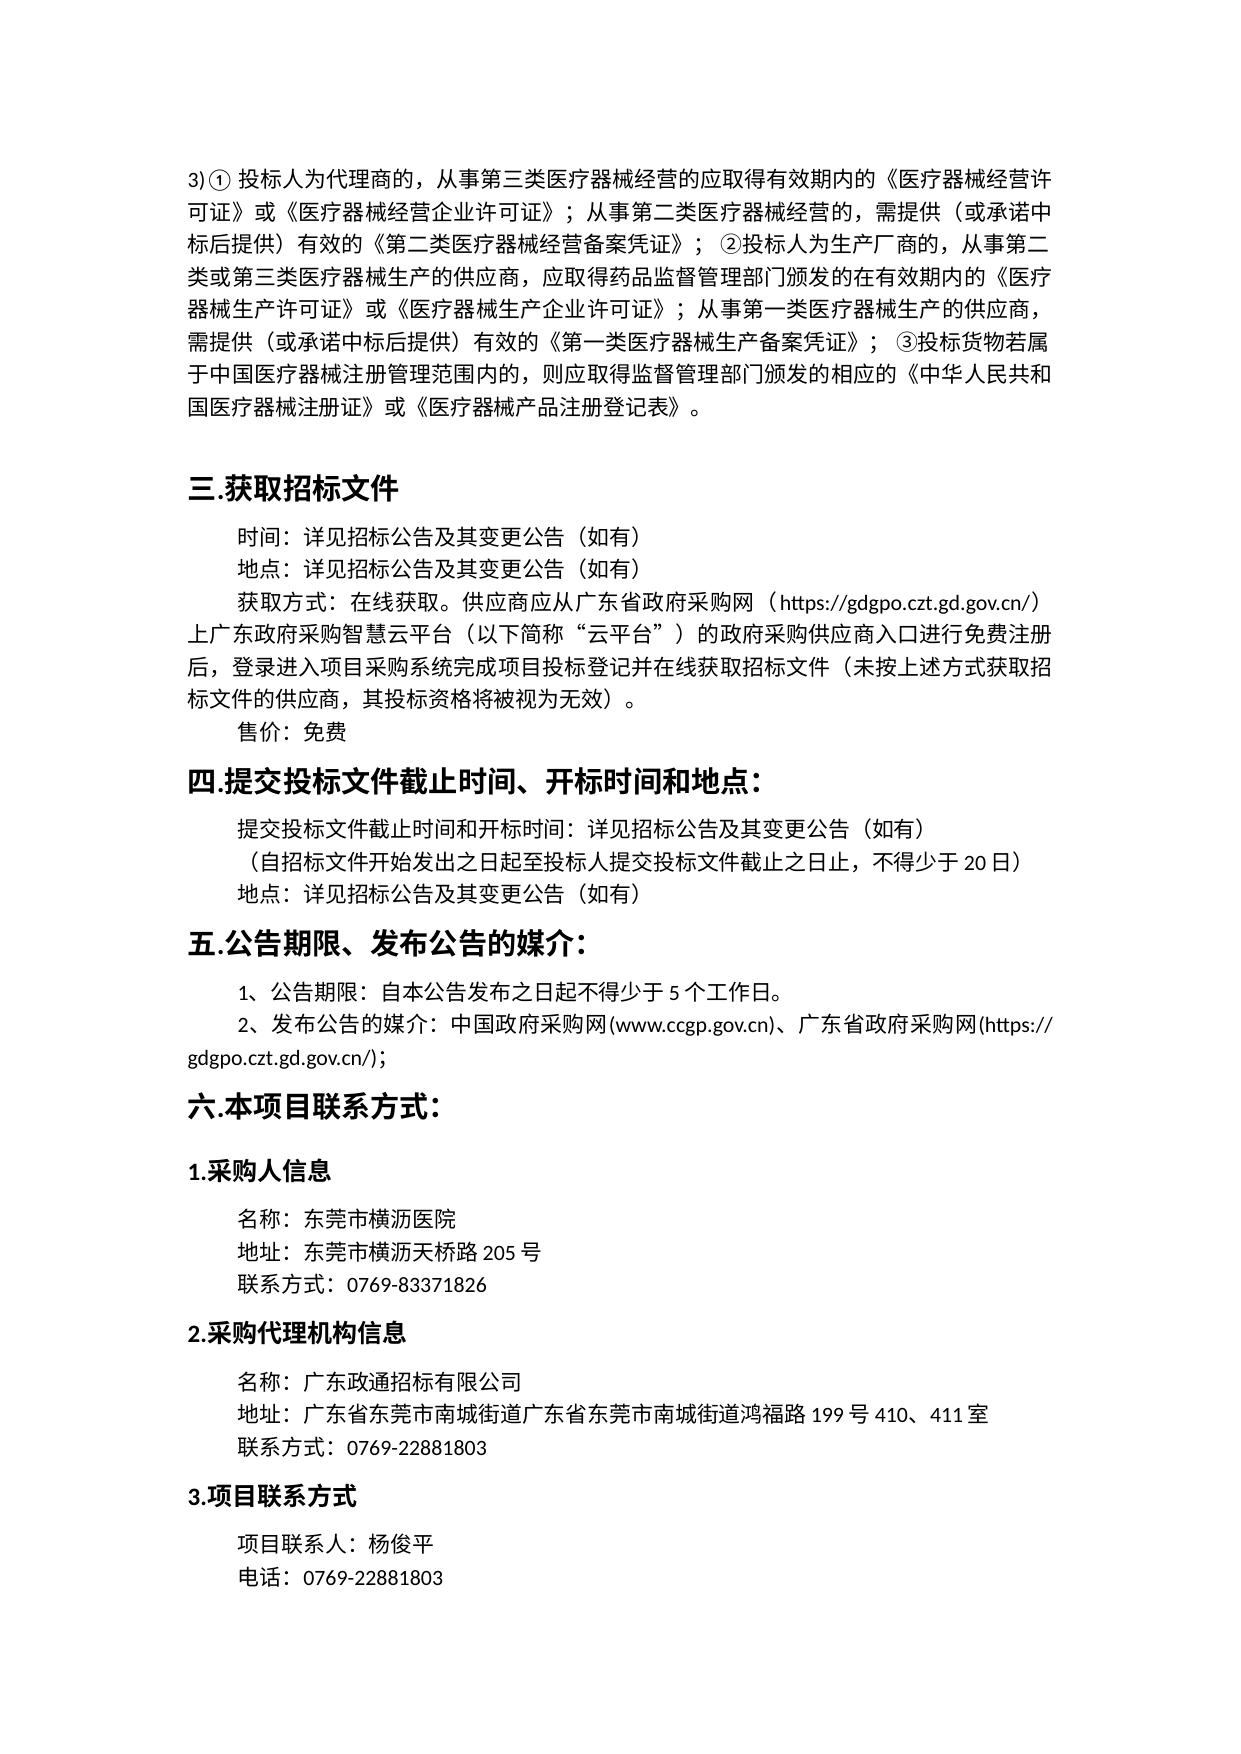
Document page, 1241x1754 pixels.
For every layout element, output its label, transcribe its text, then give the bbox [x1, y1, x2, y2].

text 四.提交投标文件截止时间、开标时间和地点： [187, 747, 1053, 812]
text 联系方式：0769-22881803 [187, 1429, 1053, 1462]
text 地址：东莞市横沥天桥路205号 [187, 1234, 1053, 1267]
text 六.本项目联系方式： [187, 1072, 1053, 1137]
text 获取方式：在线获取。供应商应从广东省政府采购网（https://gdgpo.czt.gd.gov.cn/）上广东政府采购智慧云平台（以下简称“云平台”）的政府采购供应商入口进行免费注册后，登录进入项目采购系统完成项目投标登记并在线获取招标文件（未按上述方式获取招标文件的供应商，其投标资格将被视为无效）。 [187, 584, 1053, 714]
text 时间：详见招标公告及其变更公告（如有） [187, 519, 1053, 552]
text 售价：免费 [187, 714, 1053, 747]
text 地址：广东省东莞市南城街道广东省东莞市南城街道鸿福路199号410、411室 [187, 1397, 1053, 1429]
text 五.公告期限、发布公告的媒介： [187, 909, 1053, 974]
text 名称：东莞市横沥医院 [187, 1202, 1053, 1234]
text 提交投标文件截止时间和开标时间：详见招标公告及其变更公告（如有） [187, 812, 1053, 844]
text 2、发布公告的媒介：中国政府采购网(www.ccgp.gov.cn)、广东省政府采购网(https://gdgpo.czt.gd.gov.cn/)； [187, 1007, 1053, 1072]
text 电话：0769-22881803 [187, 1559, 1053, 1592]
text 3)①投标人为代理商的，从事第三类医疗器械经营的应取得有效期内的《医疗器械经营许可证》或《医疗器械经营企业许可证》；从事第二类医疗器械经营的，需提供（或承诺中标后提供）有效的《第二类医疗器械经营备案凭证》； ②投标人为生产厂商的，从事第二类或第三类医疗器械生产的供应商，应取得药品监督管理部门颁发的在有效期内的《医疗器械生产许可证》或《医疗器械生产企业许可证》；从事第一类医疗器械生产的供应商，需提供（或承诺中标后提供）有效的《第一类医疗器械生产备案凭证》； ③投标货物若属于中国医疗器械注册管理范围内的，则应取得监督管理部门颁发的相应的《中华人民共和国医疗器械注册证》或《医疗器械产品注册登记表》。 [187, 162, 1053, 422]
text 2.采购代理机构信息 [187, 1299, 1053, 1364]
text 地点：详见招标公告及其变更公告（如有） [187, 552, 1053, 584]
text 1、公告期限：自本公告发布之日起不得少于5个工作日。 [187, 974, 1053, 1007]
text （自招标文件开始发出之日起至投标人提交投标文件截止之日止，不得少于20日） [187, 844, 1053, 877]
text 三.获取招标文件 [187, 454, 1053, 519]
text 1.采购人信息 [187, 1137, 1053, 1202]
text 地点：详见招标公告及其变更公告（如有） [187, 877, 1053, 909]
text 名称：广东政通招标有限公司 [187, 1364, 1053, 1397]
text 项目联系人：杨俊平 [187, 1527, 1053, 1559]
text 3.项目联系方式 [187, 1462, 1053, 1527]
text 联系方式：0769-83371826 [187, 1267, 1053, 1299]
